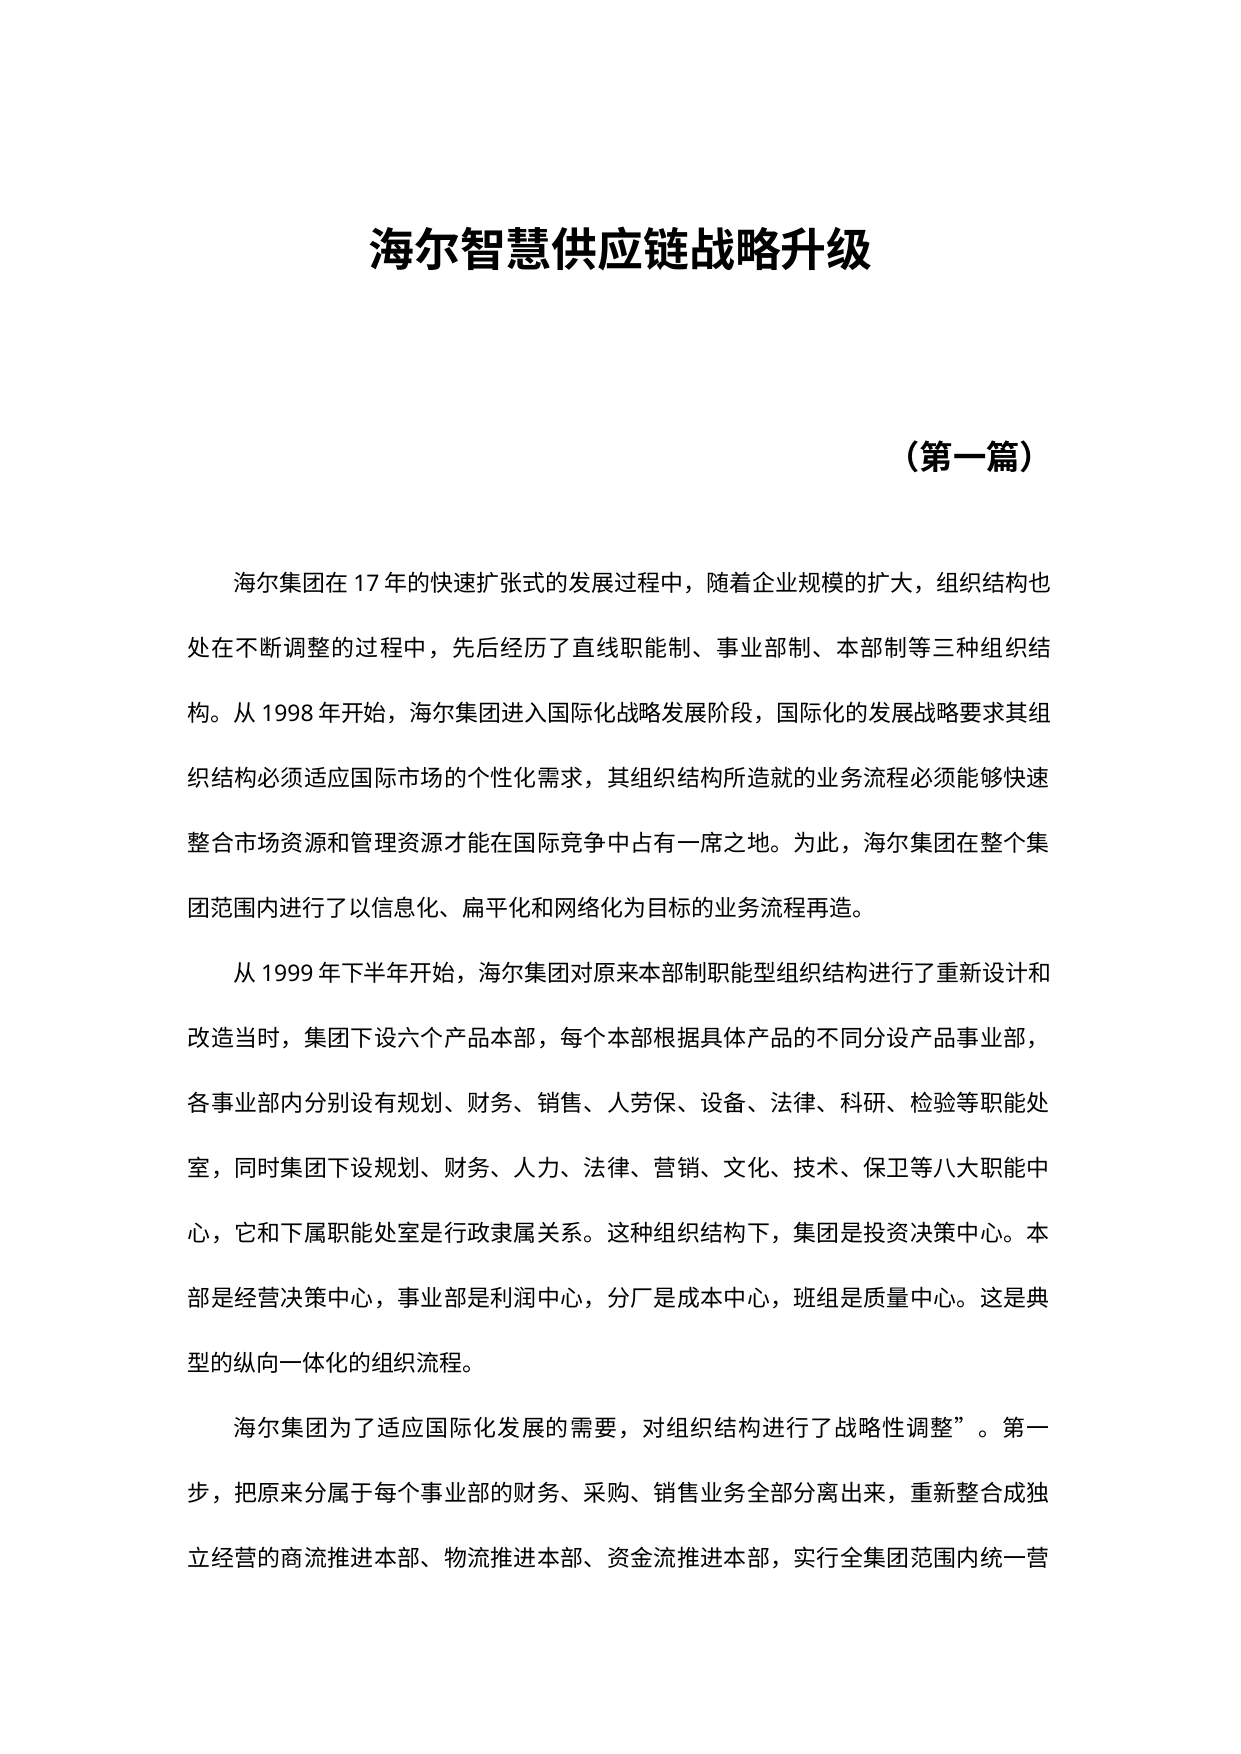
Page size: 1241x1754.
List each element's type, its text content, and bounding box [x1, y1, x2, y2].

subtitle 海尔智慧供应链战略升级 [187, 197, 1053, 295]
text 海尔集团在17年的快速扩张式的发展过程中，随着企业规模的扩大，组织结构也处在不断调整的过程中，先后经历了直线职能制、事业部制、本部制等三种组织结构。从1998年开始，海尔集团进入国际化战略发展阶段，国际化的发展战略要求其组织结构必须适应国际市场的个性化需求，其组织结构所造就的业务流程必须能够快速整合市场资源和管理资源才能在国际竞争中占有一席之地。为此，海尔集团在整个集团范围内进行了以信息化、扁平化和网络化为目标的业务流程再造。 [187, 549, 1053, 939]
subtitle （第一篇） [187, 422, 1053, 487]
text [187, 1394, 1053, 1589]
text 从1999年下半年开始，海尔集团对原来本部制职能型组织结构进行了重新设计和改造当时，集团下设六个产品本部，每个本部根据具体产品的不同分设产品事业部，各事业部内分别设有规划、财务、销售、人劳保、设备、法律、科研、检验等职能处室，同时集团下设规划、财务、人力、法律、营销、文化、技术、保卫等八大职能中心，它和下属职能处室是行政隶属关系。这种组织结构下，集团是投资决策中心。本部是经营决策中心，事业部是利润中心，分厂是成本中心，班组是质量中心。这是典型的纵向一体化的组织流程。 [187, 939, 1053, 1394]
